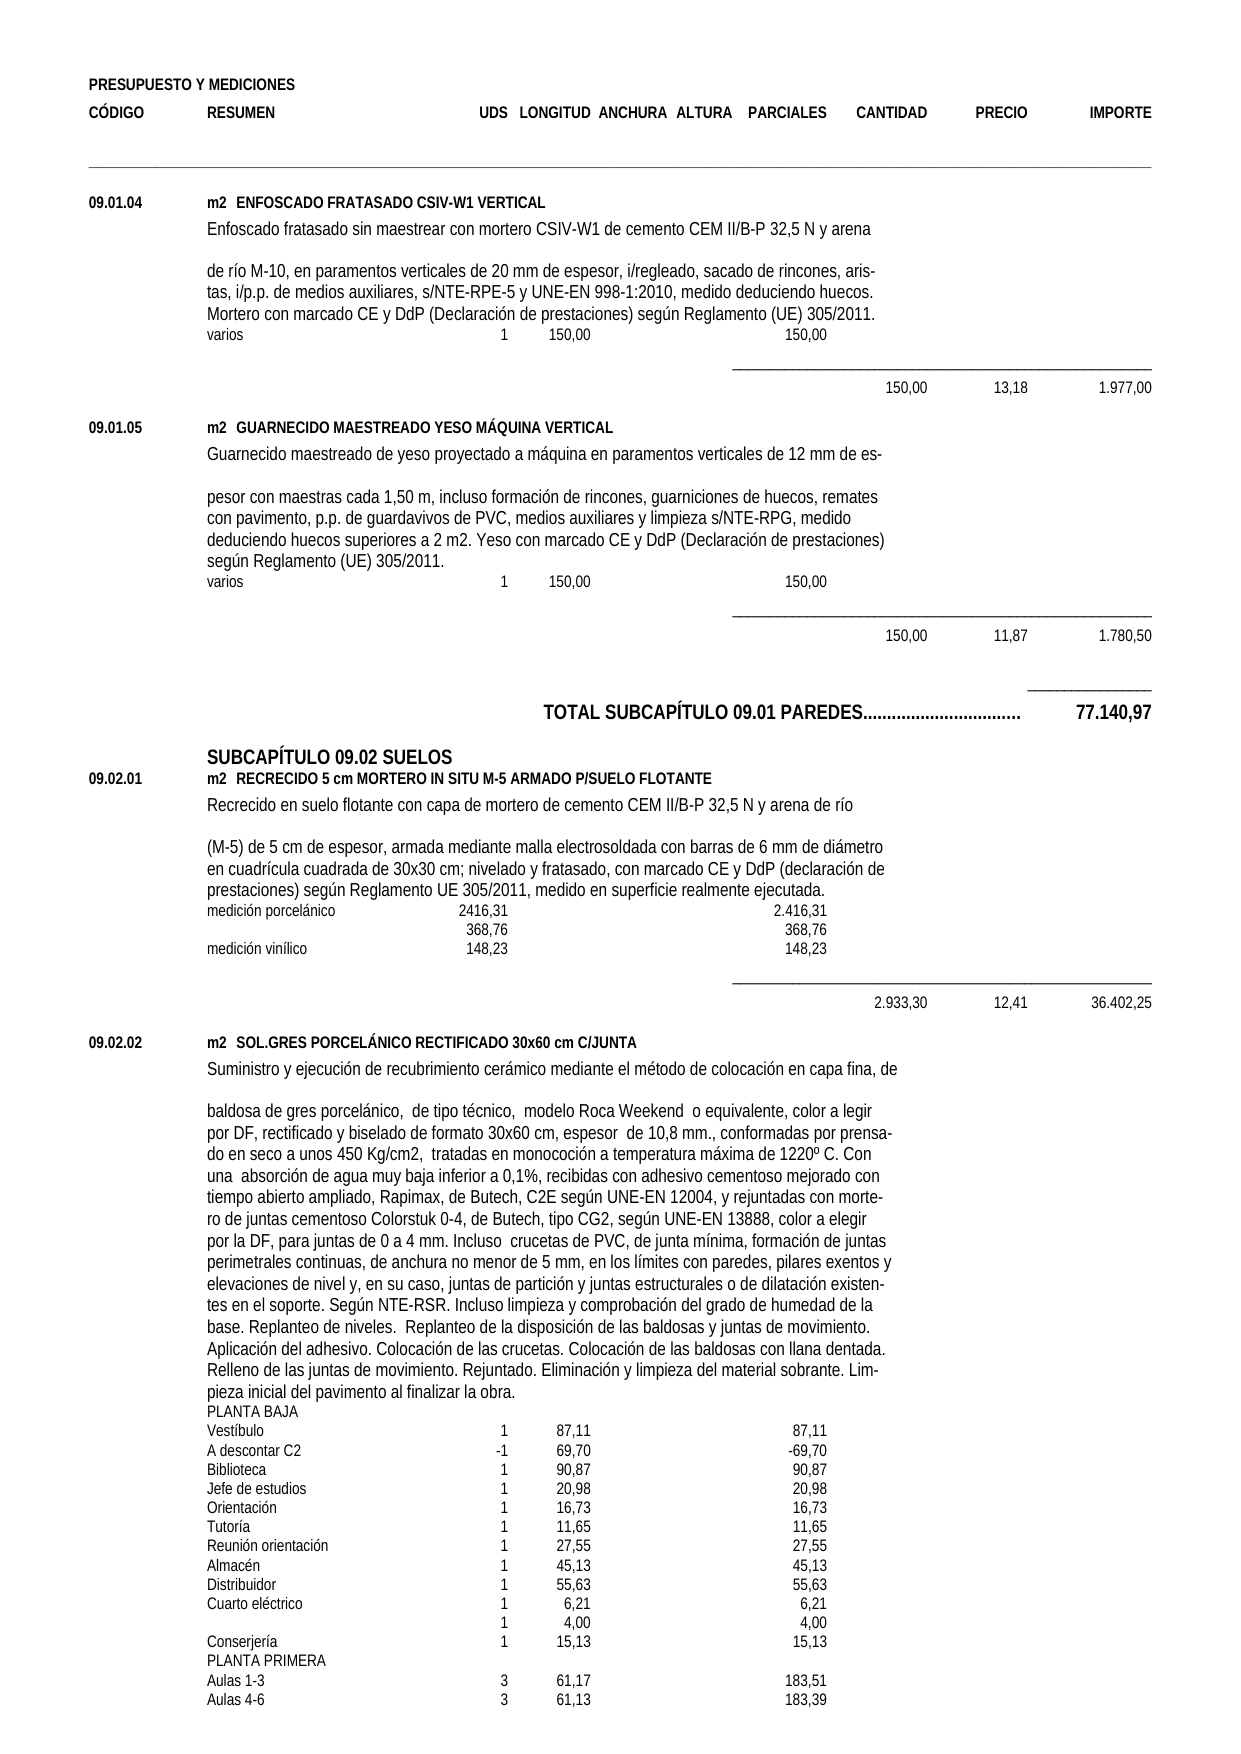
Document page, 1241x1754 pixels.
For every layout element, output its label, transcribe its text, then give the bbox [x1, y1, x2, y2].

text 150,00 11,87 1.780,50 [89, 626, 1211, 645]
text Tutoría 1 11,65 11,65 [89, 1517, 1211, 1536]
text A descontar C2 -1 69,70 -69,70 [89, 1440, 1211, 1459]
text pesor con maestras cada 1,50 m, incluso formación de rincones, guarniciones de huecos, remates [89, 486, 1211, 507]
text varios 1 150,00 150,00 [89, 572, 1211, 591]
text 1 4,00 4,00 [89, 1613, 1211, 1632]
text Enfoscado fratasado sin maestrear con mortero CSIV-W1 de cemento CEM II/B-P 32,5 N y arena [89, 217, 1211, 239]
text elevaciones de nivel y, en su caso, juntas de partición y juntas estructurales o de dilatación existen- [89, 1273, 1211, 1294]
text TOTAL SUBCAPÍTULO 09.01 PAREDES 77.140,97 [89, 700, 1211, 724]
text por DF, rectificado y biselado de formato 30x60 cm, espesor de 10,8 mm., conformadas por prensa- [89, 1122, 1211, 1143]
text 150,00 13,18 1.977,00 [89, 378, 1211, 397]
text pieza inicial del pavimento al finalizar la obra. [89, 1381, 1211, 1402]
text una absorción de agua muy baja inferior a 0,1%, recibidas con adhesivo cementoso mejorado con [89, 1165, 1211, 1186]
text en cuadrícula cuadrada de 30x30 cm; nivelado y fratasado, con marcado CE y DdP (declaración de [89, 858, 1211, 879]
text PLANTA PRIMERA [89, 1651, 1211, 1670]
text Distribuidor 1 55,63 55,63 [89, 1574, 1211, 1594]
text Jefe de estudios 1 20,98 20,98 [89, 1479, 1211, 1498]
text medición vinílico 148,23 148,23 [89, 939, 1211, 958]
text ro de juntas cementoso Colorstuk 0-4, de Butech, tipo CG2, según UNE-EN 13888, color a elegir [89, 1208, 1211, 1229]
text PLANTA BAJA [89, 1402, 1211, 1421]
text 09.02.01 m2 RECRECIDO 5 cm MORTERO IN SITU M-5 ARMADO P/SUELO FLOTANTE [89, 769, 1211, 788]
text con pavimento, p.p. de guardavivos de PVC, medios auxiliares y limpieza s/NTE-RPG, medido [89, 507, 1211, 529]
text Suministro y ejecución de recubrimiento cerámico mediante el método de colocación en capa fina, de [89, 1058, 1211, 1079]
text (M-5) de 5 cm de espesor, armada mediante malla electrosoldada con barras de 6 mm de diámetro [89, 836, 1211, 858]
text Almacén 1 45,13 45,13 [89, 1555, 1211, 1574]
text prestaciones) según Reglamento UE 305/2011, medido en superficie realmente ejecutada. [89, 879, 1211, 901]
text Aplicación del adhesivo. Colocación de las crucetas. Colocación de las baldosas con llana dentada. [89, 1337, 1211, 1359]
text 09.01.04 m2 ENFOSCADO FRATASADO CSIV-W1 VERTICAL [89, 192, 1211, 212]
text según Reglamento (UE) 305/2011. [89, 550, 1211, 572]
text baldosa de gres porcelánico, de tipo técnico, modelo Roca Weekend o equivalente, color a legir [89, 1100, 1211, 1122]
text Cuarto eléctrico 1 6,21 6,21 [89, 1594, 1211, 1613]
text 2.933,30 12,41 36.402,25 [89, 993, 1211, 1012]
text Aulas 4-6 3 61,13 183,39 [89, 1689, 1211, 1709]
text Relleno de las juntas de movimiento. Rejuntado. Eliminación y limpieza del material sobrante. Lim- [89, 1359, 1211, 1381]
text Biblioteca 1 90,87 90,87 [89, 1459, 1211, 1479]
text 09.02.02 m2 SOL.GRES PORCELÁNICO RECTIFICADO 30x60 cm C/JUNTA [89, 1033, 1211, 1052]
text de río M-10, en paramentos verticales de 20 mm de espesor, i/regleado, sacado de rincones, aris- [89, 260, 1211, 281]
text Guarnecido maestreado de yeso proyectado a máquina en paramentos verticales de 12 mm de es- [89, 443, 1211, 465]
text 368,76 368,76 [89, 920, 1211, 939]
text perimetrales continuas, de anchura no menor de 5 mm, en los límites con paredes, pilares exentos y [89, 1251, 1211, 1273]
text SUBCAPÍTULO 09.02 SUELOS [89, 745, 1211, 769]
text deduciendo huecos superiores a 2 m2. Yeso con marcado CE y DdP (Declaración de prestaciones) [89, 529, 1211, 550]
text por la DF, para juntas de 0 a 4 mm. Incluso crucetas de PVC, de junta mínima, formación de juntas [89, 1229, 1211, 1251]
text medición porcelánico 2416,31 2.416,31 [89, 901, 1211, 920]
text Orientación 1 16,73 16,73 [89, 1498, 1211, 1517]
text Mortero con marcado CE y DdP (Declaración de prestaciones) según Reglamento (UE) 305/2011. [89, 303, 1211, 324]
text Reunión orientación 1 27,55 27,55 [89, 1536, 1211, 1555]
text tes en el soporte. Según NTE-RSR. Incluso limpieza y comprobación del grado de humedad de la [89, 1294, 1211, 1316]
text tiempo abierto ampliado, Rapimax, de Butech, C2E según UNE-EN 12004, y rejuntadas con morte- [89, 1186, 1211, 1208]
text Vestíbulo 1 87,11 87,11 [89, 1421, 1211, 1440]
text do en seco a unos 450 Kg/cm2, tratadas en monococión a temperatura máxima de 1220º C. Con [89, 1143, 1211, 1165]
text base. Replanteo de niveles. Replanteo de la disposición de las baldosas y juntas de movimiento. [89, 1316, 1211, 1337]
text tas, i/p.p. de medios auxiliares, s/NTE-RPE-5 y UNE-EN 998-1:2010, medido deduciendo huecos. [89, 281, 1211, 303]
text 09.01.05 m2 GUARNECIDO MAESTREADO YESO MÁQUINA VERTICAL [89, 418, 1211, 437]
text Aulas 1-3 3 61,17 183,51 [89, 1670, 1211, 1689]
text varios 1 150,00 150,00 [89, 324, 1211, 344]
text Recrecido en suelo flotante con capa de mortero de cemento CEM II/B-P 32,5 N y arena de río [89, 794, 1211, 815]
text Conserjería 1 15,13 15,13 [89, 1632, 1211, 1651]
